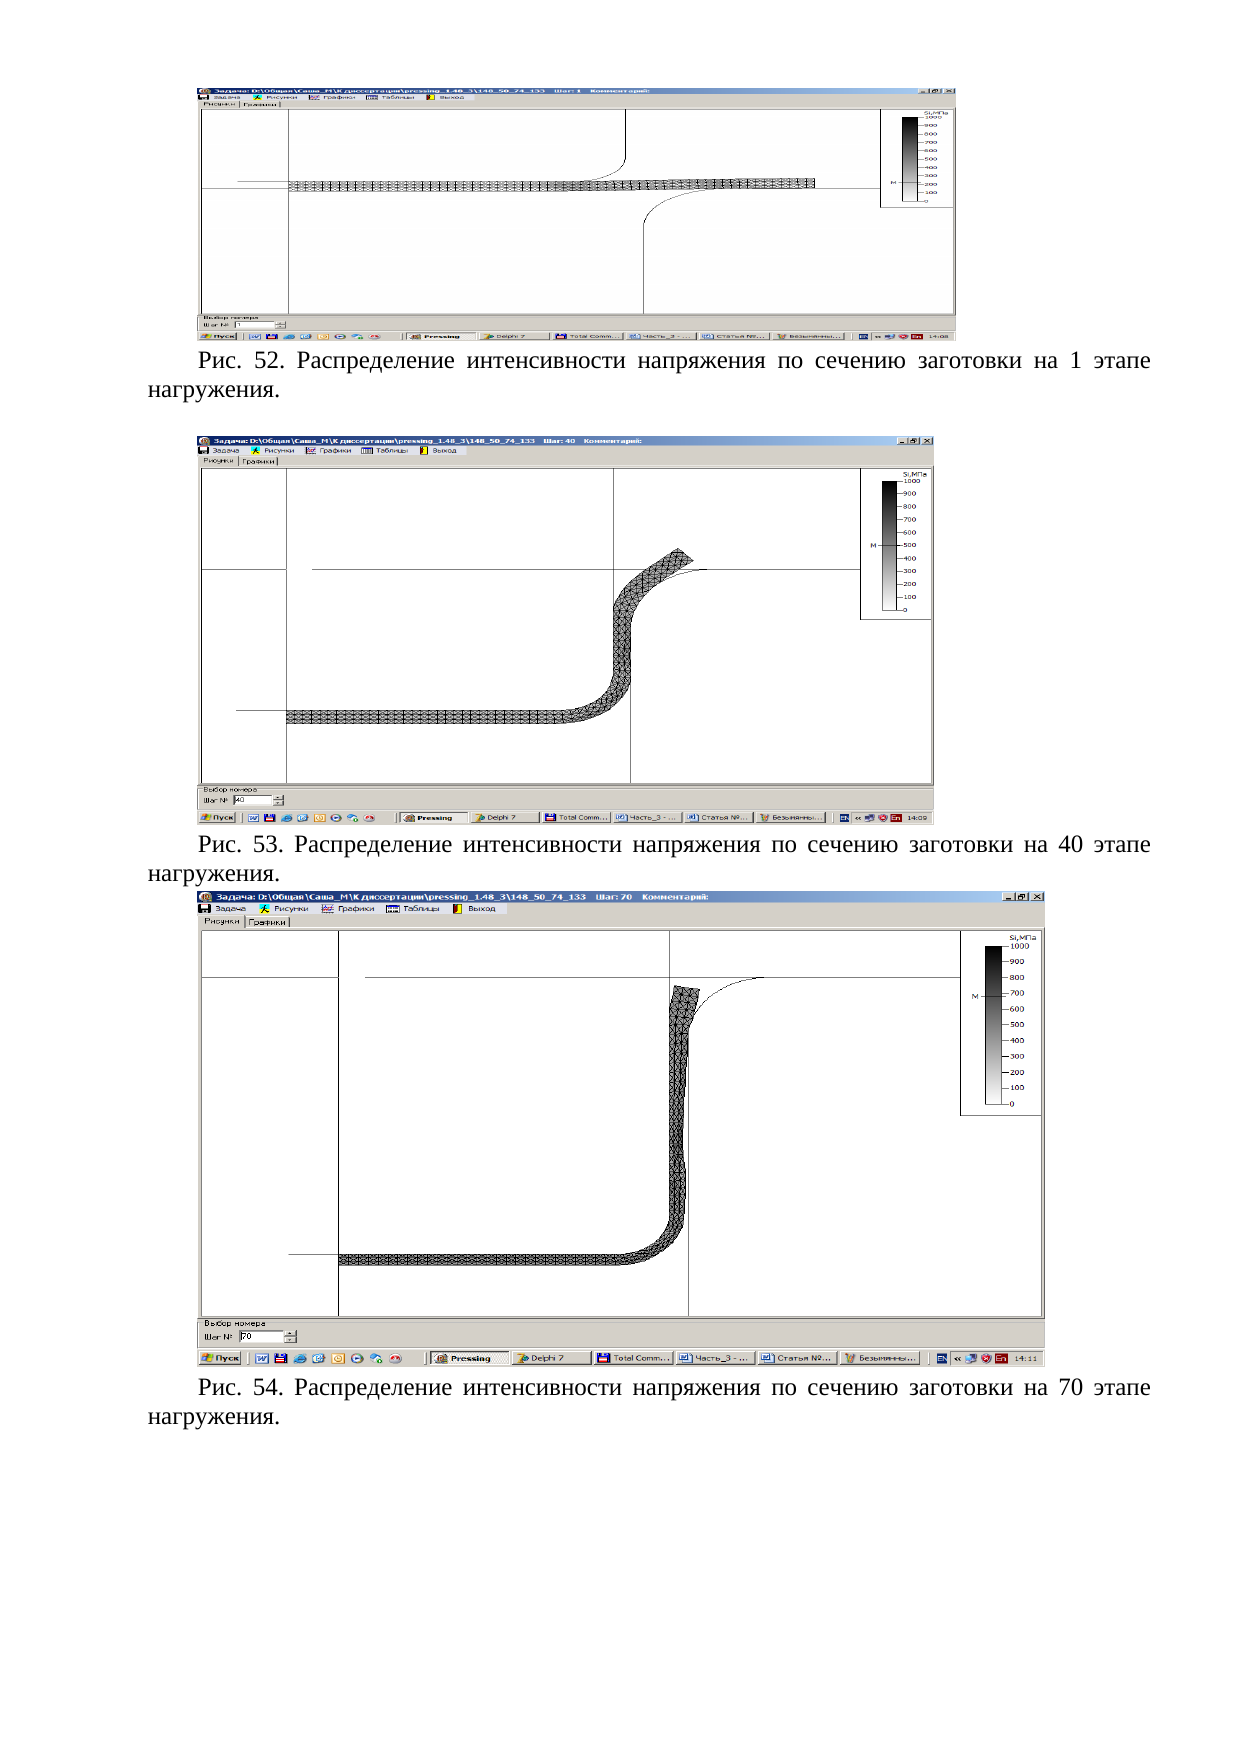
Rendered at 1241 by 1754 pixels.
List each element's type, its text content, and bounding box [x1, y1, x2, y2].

text Рис. 52. Распределение интенсивности напряжения по сечению заготовки на 1 этапе нагружения. [148, 345, 1152, 403]
picture [197, 436, 934, 825]
text Рис. 54. Распределение интенсивности напряжения по сечению заготовки на 70 этапе нагружения. [148, 1372, 1152, 1430]
text Рис. 53. Распределение интенсивности напряжения по сечению заготовки на 40 этапе нагружения. [148, 829, 1152, 887]
picture [197, 891, 1045, 1367]
picture [197, 88, 956, 341]
